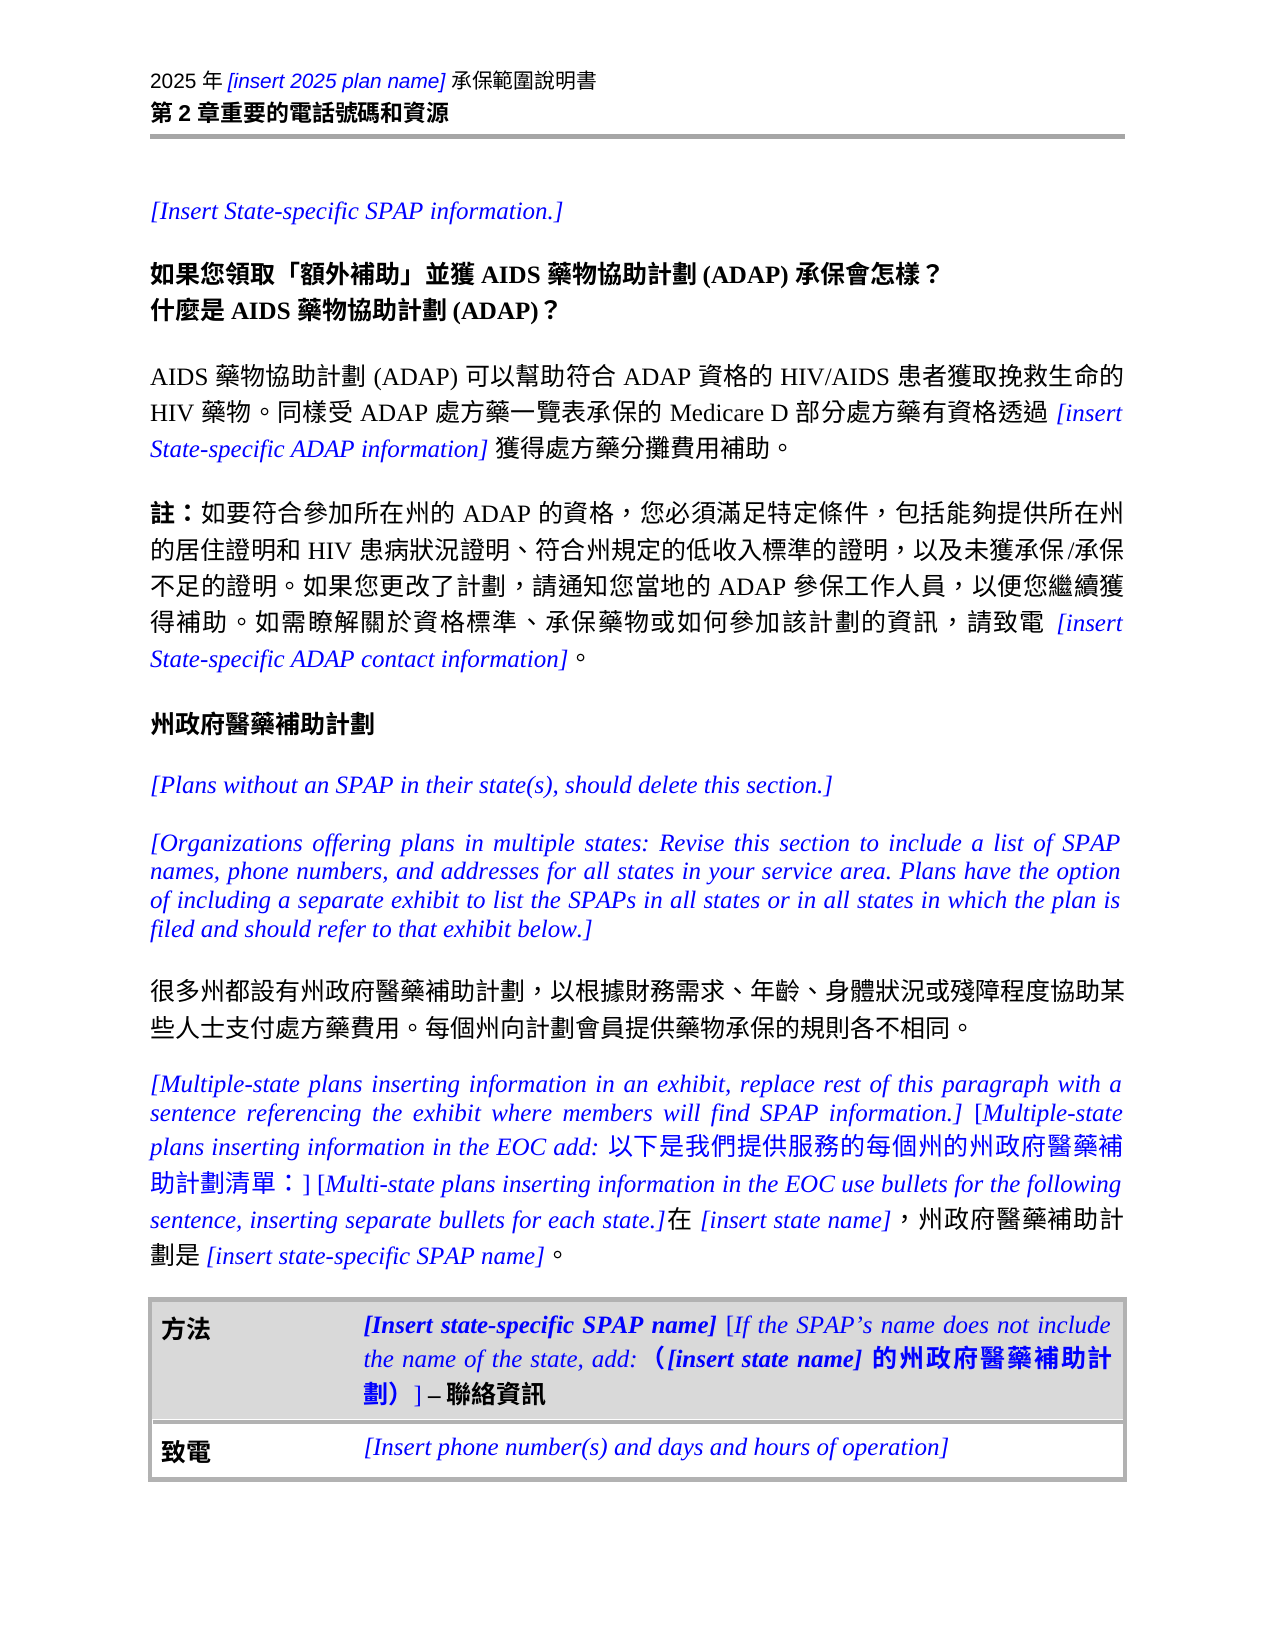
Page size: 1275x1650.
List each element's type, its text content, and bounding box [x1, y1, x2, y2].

text AIDS 藥物協助計劃 (ADAP) 可以幫助符合 ADAP 資格的 HIV/AIDS 患者獲取挽救生命的 HIV 藥物。同樣受 ADAP 處方藥一覽表承保的 Medicare D 部分處方藥有資格透過 [insert State-specific ADAP information] 獲得處方藥分攤費用補助。 [150, 458, 1125, 566]
text 註：如要符合參加所在州的 ADAP 的資格，您必須滿足特定條件，包括能夠提供所在州的居住證明和 HIV 患病狀況證明、符合州規定的低收入標準的證明，以及未獲承保/承保不足的證明。如果您更改了計劃，請通知您當地的 ADAP 參保工作人員，以便您繼續獲得補助。如需瞭解關於資格標準、承保藥物或如何參加該計劃的資訊，請致電 [insert State-specific ADAP contact information]。 [150, 596, 1125, 777]
subtitle 州政府醫藥補助計劃 [150, 806, 1125, 842]
text 如果您領取「額外補助」並獲 AIDS 藥物協助計劃 (ADAP) 承保會怎樣？ 什麼是 AIDS 藥物協助計劃 (ADAP)？ [150, 356, 1125, 428]
text [Multiple-state plans inserting information in an exhibit, replace rest of this paragraph with a sentence referencing the exhibit where members will find SPAP information.] [Multiple-state plans inserting information in the EOC add: 以下是我們提供服務的每個州的州政府醫藥補助計劃清單：] [Multi-state plans inserting information in the EOC use bullets for the following sentence, inserting separate bullets for each state.]在 [insert state name]，州政府醫藥補助計劃是 [insert state-specific SPAP name]。 [150, 1171, 1125, 1373]
text [Insert State-specific SPAP information.] [150, 298, 1125, 327]
subtitle [Organizations offering plans in multiple states: Revise this section to include a list of SPAP names, phone numbers, and addresses for all states in your service area. Plans have the option of including a separate exhibit to list the SPAPs in all states or in all states in which the plan is filed and should refer to that exhibit below.] [150, 929, 1125, 1044]
text 很多州都設有州政府醫藥補助計劃，以根據財務需求、年齡、身體狀況或殘障程度協助某些人士支付處方藥費用。每個州向計劃會員提供藥物承保的規則各不相同。 [150, 1073, 1125, 1146]
text 許多州和美屬維爾京群島提供補助，用於支付處方藥、藥物計劃保費和/或其他藥物費用。如果您參保了州政府醫藥補助計劃 (SPAP)，Medicare 的「額外補助」會先支付。 [150, 196, 1125, 269]
subtitle [Plans without an SPAP in their state(s), should delete this section.] [150, 871, 1125, 900]
